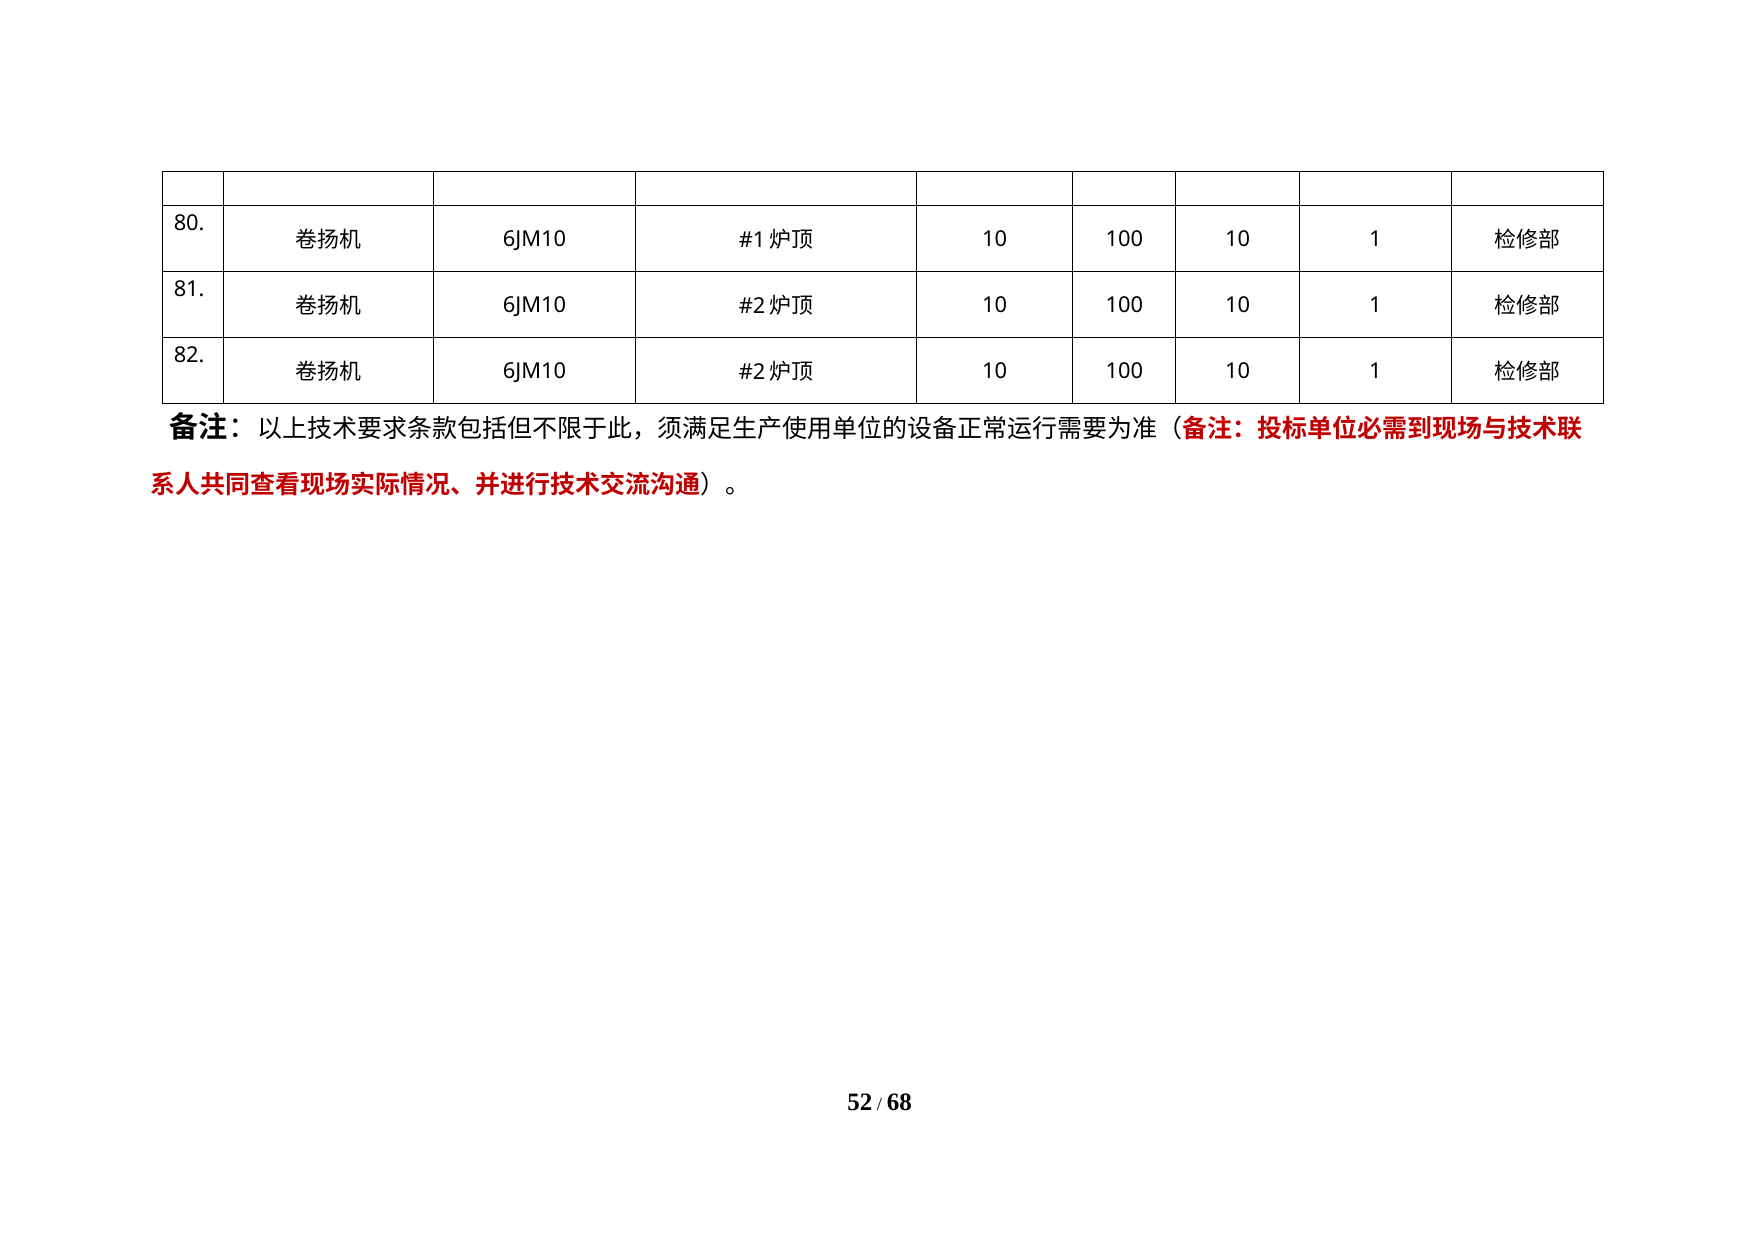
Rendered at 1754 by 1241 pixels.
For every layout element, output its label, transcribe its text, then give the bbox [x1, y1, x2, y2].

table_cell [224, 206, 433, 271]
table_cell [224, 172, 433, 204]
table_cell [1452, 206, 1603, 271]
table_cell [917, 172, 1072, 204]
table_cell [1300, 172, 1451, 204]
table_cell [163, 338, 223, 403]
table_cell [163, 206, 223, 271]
text 备注：以上技术要求条款包括但不限于此，须满足生产使用单位的设备正常运行需要为准（备注：投标单位必需到现场与技术联系人共同查看现场实际情况、并进行技术交流沟通）。 [150, 404, 1604, 500]
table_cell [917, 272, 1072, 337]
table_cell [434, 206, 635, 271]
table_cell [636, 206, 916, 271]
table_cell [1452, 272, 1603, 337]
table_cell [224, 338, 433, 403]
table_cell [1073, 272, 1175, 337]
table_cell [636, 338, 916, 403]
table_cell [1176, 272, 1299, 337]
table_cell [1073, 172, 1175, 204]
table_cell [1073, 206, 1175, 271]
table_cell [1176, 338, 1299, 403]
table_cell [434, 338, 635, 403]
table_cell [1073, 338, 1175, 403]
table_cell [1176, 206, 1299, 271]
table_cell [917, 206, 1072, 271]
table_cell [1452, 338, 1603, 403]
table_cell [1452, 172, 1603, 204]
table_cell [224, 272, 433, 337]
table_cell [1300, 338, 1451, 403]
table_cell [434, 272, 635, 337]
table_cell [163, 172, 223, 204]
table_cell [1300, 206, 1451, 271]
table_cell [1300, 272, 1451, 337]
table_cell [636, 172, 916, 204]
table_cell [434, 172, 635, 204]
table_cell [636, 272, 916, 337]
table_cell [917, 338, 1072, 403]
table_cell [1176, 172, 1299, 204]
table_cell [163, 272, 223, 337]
